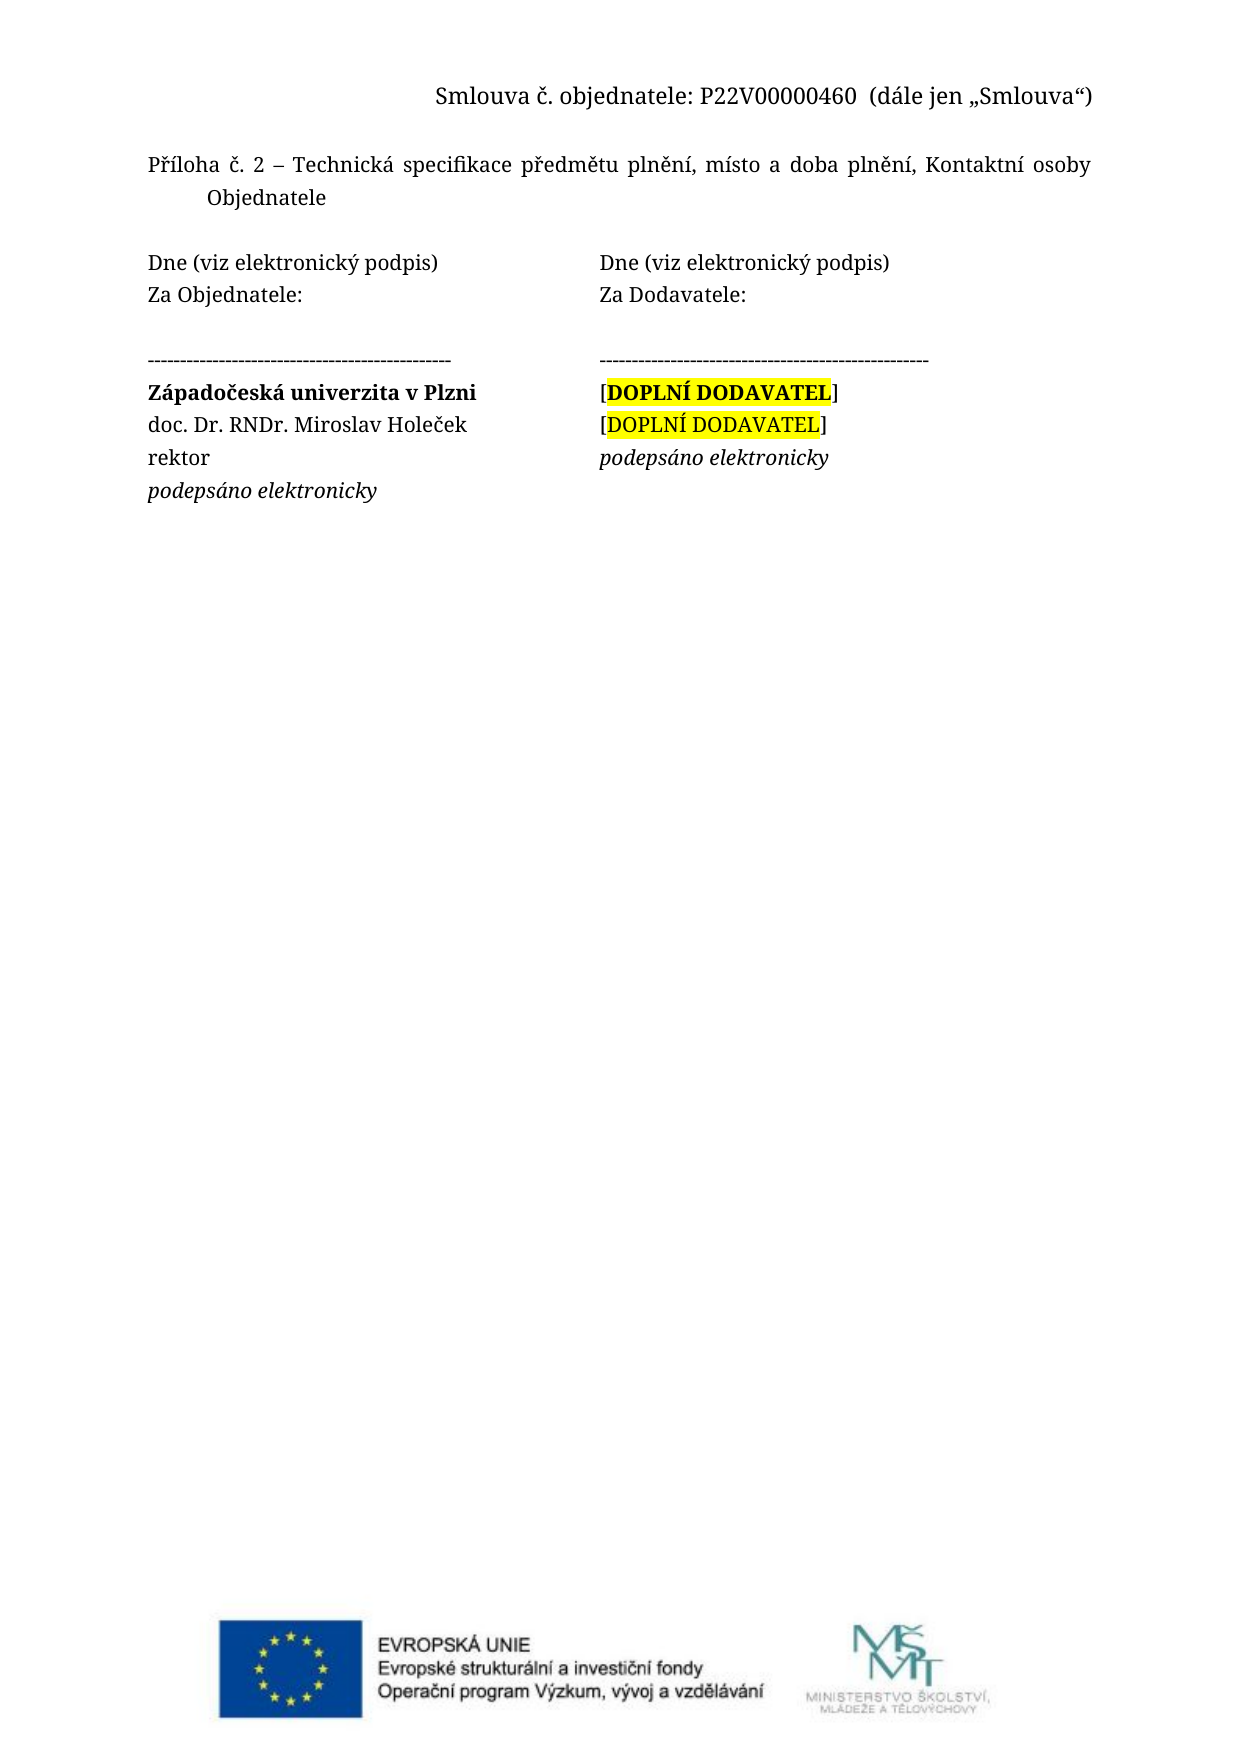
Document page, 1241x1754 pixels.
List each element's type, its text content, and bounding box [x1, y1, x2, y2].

table_header Dne (viz elektronický podpis) Za Dodavatele: --------------------------------------------------- [DOPLNÍ DODAVATEL] [DOPLNÍ DODAVATEL] podepsáno elektronicky [588, 248, 1040, 508]
table_header Dne (viz elektronický podpis) Za Objednatele: ----------------------------------------------- Západočeská univerzita v Plzni doc. Dr. RNDr. Miroslav Holeček rektor podepsáno elektronicky [136, 248, 588, 508]
text Příloha č. 2 – Technická specifikace předmětu plnění, místo a doba plnění, Kontaktní osoby Objednatele [148, 150, 1093, 211]
picture [147, 1572, 1068, 1754]
